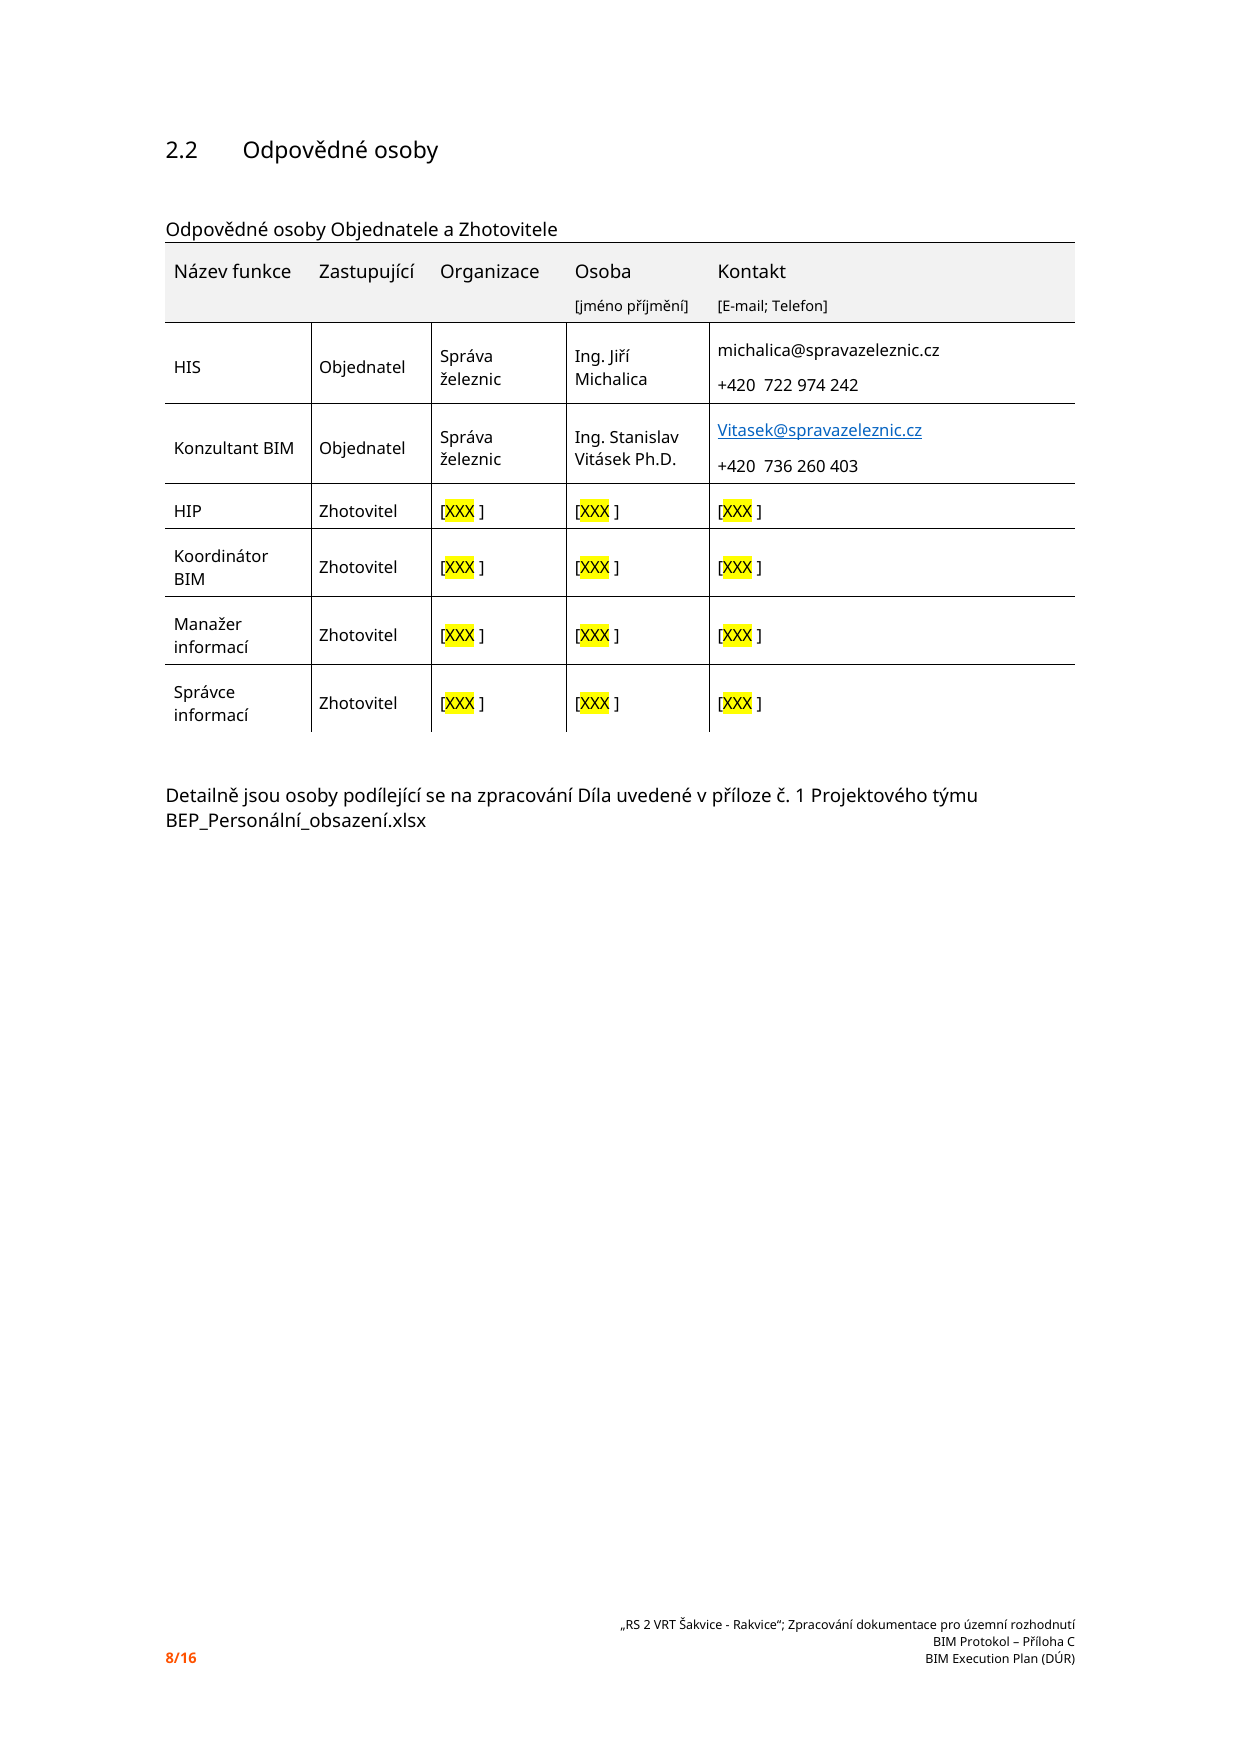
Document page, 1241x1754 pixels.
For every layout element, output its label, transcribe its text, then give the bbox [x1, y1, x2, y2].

table_cell [XXX ] [710, 529, 1075, 596]
table_cell [XXX ] [567, 529, 709, 596]
table_cell Ing. Jiří Michalica [567, 323, 709, 402]
table_cell Správce informací [165, 665, 311, 732]
text Detailně jsou osoby podílející se na zpracování Díla uvedené v příloze č. 1 Projektového týmu BEP_Personální_obsazení.xlsx [165, 782, 1075, 833]
table_header Název funkce [165, 243, 311, 322]
text Odpovědné osoby [165, 134, 1075, 166]
table_cell [XXX ] [432, 484, 566, 528]
table_header Organizace [431, 243, 566, 322]
table_cell Objednatel [312, 323, 431, 402]
table_cell [XXX ] [710, 665, 1075, 732]
table_cell Zhotovitel [312, 597, 431, 664]
table_cell HIP [165, 484, 311, 528]
table_cell [XXX ] [710, 484, 1075, 528]
table_header Zastupující [311, 243, 431, 322]
table_cell Správa železnic [432, 404, 566, 483]
table_header Kontakt [E-mail; Telefon] [709, 243, 1075, 322]
table_cell Ing. Stanislav Vitásek Ph.D. [567, 404, 709, 483]
table_cell [XXX ] [567, 597, 709, 664]
table_cell Zhotovitel [312, 484, 431, 528]
table_cell [XXX ] [710, 597, 1075, 664]
table_cell Zhotovitel [312, 529, 431, 596]
table_cell Objednatel [312, 404, 431, 483]
table_cell michalica@spravazeleznic.cz +420 722 974 242 [710, 323, 1075, 402]
table_header Osoba [jméno příjmění] [566, 243, 709, 322]
table_cell HIS [165, 323, 311, 402]
table_cell [XXX ] [567, 484, 709, 528]
table_cell Konzultant BIM [165, 404, 311, 483]
table_cell Správa železnic [432, 323, 566, 402]
table_cell [XXX ] [567, 665, 709, 732]
table_cell [XXX ] [432, 665, 566, 732]
table_cell Manažer informací [165, 597, 311, 664]
text Odpovědné osoby Objednatele a Zhotovitele [165, 216, 1075, 242]
table_cell [XXX ] [432, 529, 566, 596]
table_cell Koordinátor BIM [165, 529, 311, 596]
table_cell [XXX ] [432, 597, 566, 664]
table_cell Zhotovitel [312, 665, 431, 732]
table_cell Vitasek@spravazeleznic.cz +420 736 260 403 [710, 404, 1075, 483]
